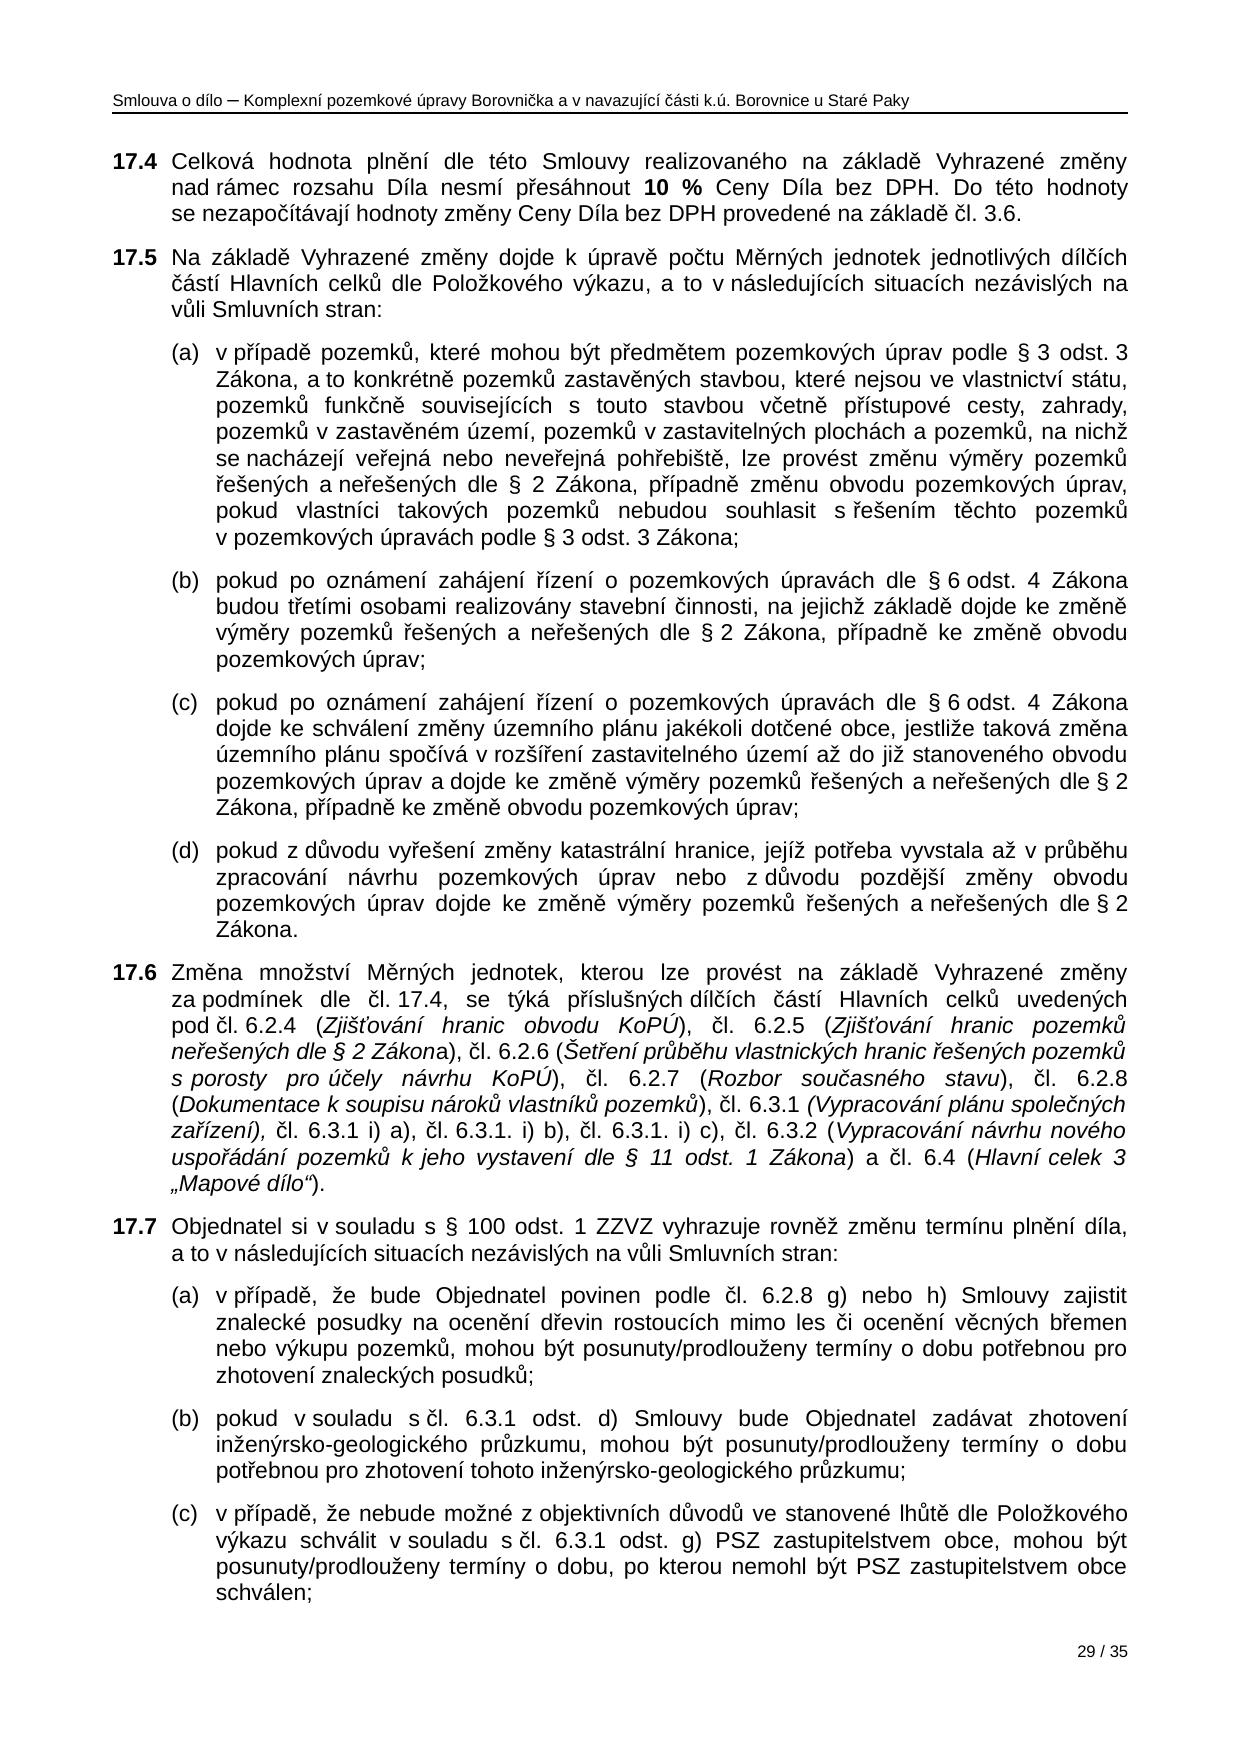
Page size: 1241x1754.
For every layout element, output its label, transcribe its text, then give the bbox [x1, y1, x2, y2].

list pokud po oznámení zahájení řízení o pozemkových úpravách dle § 6 odst. 4 Zákona budou třetími osobami realizovány stavební činnosti, na jejichž základě dojde ke změně výměry pozemků řešených a neřešených dle § 2 Zákona, případně ke změně obvodu pozemkových úprav; [171, 567, 1128, 672]
text Změna množství Měrných jednotek, kterou lze provést na základě Vyhrazené změny za podmínek dle čl. 17.4, se týká příslušných dílčích částí Hlavních celků uvedených pod čl. 6.2.4 (Zjišťování hranic obvodu KoPÚ), čl. 6.2.5 (Zjišťování hranic pozemků neřešených dle § 2 Zákona), čl. 6.2.6 (Šetření průběhu vlastnických hranic řešených pozemků s porosty pro účely návrhu KoPÚ), čl. 6.2.7 (Rozbor současného stavu), čl. 6.2.8 (Dokumentace k soupisu nároků vlastníků pozemků), čl. 6.3.1 (Vypracování plánu společných zařízení), čl. 6.3.1 i) a), čl. 6.3.1. i) b), čl. 6.3.1. i) c), čl. 6.3.2 (Vypracování návrhu nového uspořádání pozemků k jeho vystavení dle § 11 odst. 1 Zákona) a čl. 6.4 (Hlavní celek 3 „Mapové dílo“). [112, 959, 1128, 1196]
list pokud v souladu s čl. 6.3.1 odst. d) Smlouvy bude Objednatel zadávat zhotovení inženýrsko-geologického průzkumu, mohou být posunuty/prodlouženy termíny o dobu potřebnou pro zhotovení tohoto inženýrsko-geologického průzkumu; [171, 1404, 1128, 1484]
list v případě, že bude Objednatel povinen podle čl. 6.2.8 g) nebo h) Smlouvy zajistit znalecké posudky na ocenění dřevin rostoucích mimo les či ocenění věcných břemen nebo výkupu pozemků, mohou být posunuty/prodlouženy termíny o dobu potřebnou pro zhotovení znaleckých posudků; [171, 1282, 1128, 1388]
list v případě pozemků, které mohou být předmětem pozemkových úprav podle § 3 odst. 3 Zákona, a to konkrétně pozemků zastavěných stavbou, které nejsou ve vlastnictví státu, pozemků funkčně souvisejících s touto stavbou včetně přístupové cesty, zahrady, pozemků v zastavěném území, pozemků v zastavitelných plochách a pozemků, na nichž se nacházejí veřejná nebo neveřejná pohřebiště, lze provést změnu výměry pozemků řešených a neřešených dle § 2 Zákona, případně změnu obvodu pozemkových úprav, pokud vlastníci takových pozemků nebudou souhlasit s řešením těchto pozemků v pozemkových úpravách podle § 3 odst. 3 Zákona; [171, 339, 1128, 550]
list pokud po oznámení zahájení řízení o pozemkových úpravách dle § 6 odst. 4 Zákona dojde ke schválení změny územního plánu jakékoli dotčené obce, jestliže taková změna územního plánu spočívá v rozšíření zastavitelného území až do již stanoveného obvodu pozemkových úprav a dojde ke změně výměry pozemků řešených a neřešených dle § 2 Zákona, případně ke změně obvodu pozemkových úprav; [171, 689, 1128, 821]
text Na základě Vyhrazené změny dojde k úpravě počtu Měrných jednotek jednotlivých dílčích částí Hlavních celků dle Položkového výkazu, a to v následujících situacích nezávislých na vůli Smluvních stran: [112, 243, 1128, 322]
list pokud z důvodu vyřešení změny katastrální hranice, jejíž potřeba vyvstala až v průběhu zpracování návrhu pozemkových úprav nebo z důvodu pozdější změny obvodu pozemkových úprav dojde ke změně výměry pozemků řešených a neřešených dle § 2 Zákona. [171, 837, 1128, 943]
text Objednatel si v souladu s § 100 odst. 1 ZZVZ vyhrazuje rovněž změnu termínu plnění díla, a to v následujících situacích nezávislých na vůli Smluvních stran: [112, 1213, 1128, 1266]
text Celková hodnota plnění dle této Smlouvy realizovaného na základě Vyhrazené změny nad rámec rozsahu Díla nesmí přesáhnout 10 % Ceny Díla bez DPH. Do této hodnoty se nezapočítávají hodnoty změny Ceny Díla bez DPH provedené na základě čl. 3.6. [112, 148, 1128, 227]
list v případě, že nebude možné z objektivních důvodů ve stanovené lhůtě dle Položkového výkazu schválit v souladu s čl. 6.3.1 odst. g) PSZ zastupitelstvem obce, mohou být posunuty/prodlouženy termíny o dobu, po kterou nemohl být PSZ zastupitelstvem obce schválen; [171, 1500, 1128, 1606]
